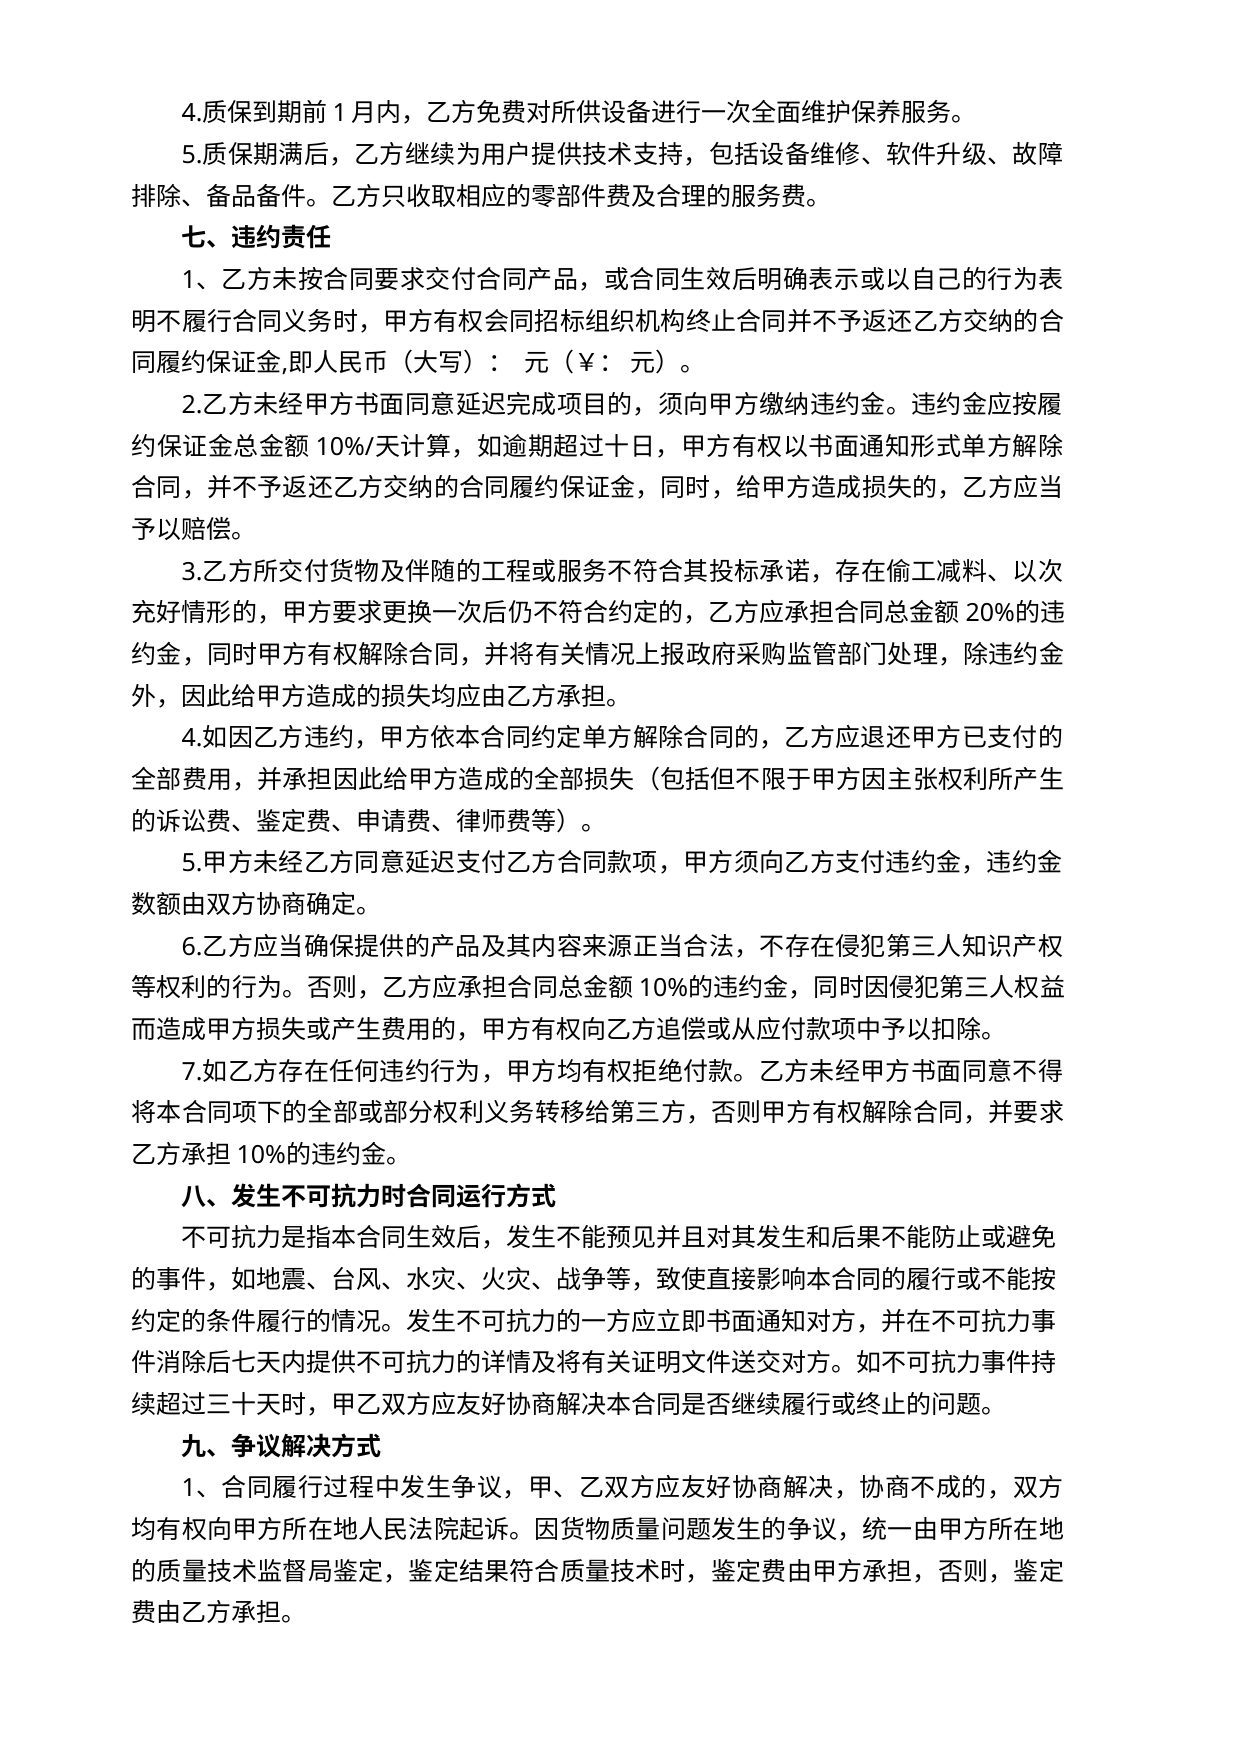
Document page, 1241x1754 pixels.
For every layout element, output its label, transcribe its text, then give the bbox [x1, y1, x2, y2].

text 八、发生不可抗力时合同运行方式 [131, 1172, 1065, 1213]
text 4.质保到期前1月内，乙方免费对所供设备进行一次全面维护保养服务。 [131, 88, 1065, 130]
text 不可抗力是指本合同生效后，发生不能预见并且对其发生和后果不能防止或避免的事件，如地震、台风、水灾、火灾、战争等，致使直接影响本合同的履行或不能按约定的条件履行的情况。发生不可抗力的一方应立即书面通知对方，并在不可抗力事件消除后七天内提供不可抗力的详情及将有关证明文件送交对方。如不可抗力事件持续超过三十天时，甲乙双方应友好协商解决本合同是否继续履行或终止的问题。 [131, 1213, 1065, 1422]
text 3.乙方所交付货物及伴随的工程或服务不符合其投标承诺，存在偷工减料、以次充好情形的，甲方要求更换一次后仍不符合约定的，乙方应承担合同总金额20%的违约金，同时甲方有权解除合同，并将有关情况上报政府采购监管部门处理，除违约金外，因此给甲方造成的损失均应由乙方承担。 [131, 547, 1065, 713]
text 九、争议解决方式 [131, 1422, 1065, 1463]
text 1、乙方未按合同要求交付合同产品，或合同生效后明确表示或以自己的行为表明不履行合同义务时，甲方有权会同招标组织机构终止合同并不予返还乙方交纳的合同履约保证金,即人民币（大写）： 元（￥： 元）。 [131, 255, 1065, 380]
text 2.乙方未经甲方书面同意延迟完成项目的，须向甲方缴纳违约金。违约金应按履约保证金总金额10%/天计算，如逾期超过十日，甲方有权以书面通知形式单方解除合同，并不予返还乙方交纳的合同履约保证金，同时，给甲方造成损失的，乙方应当予以赔偿。 [131, 380, 1065, 547]
text 七、违约责任 [131, 213, 1065, 255]
text 5.甲方未经乙方同意延迟支付乙方合同款项，甲方须向乙方支付违约金，违约金数额由双方协商确定。 [131, 838, 1065, 922]
text 5.质保期满后，乙方继续为用户提供技术支持，包括设备维修、软件升级、故障排除、备品备件。乙方只收取相应的零部件费及合理的服务费。 [131, 130, 1065, 213]
text 4.如因乙方违约，甲方依本合同约定单方解除合同的，乙方应退还甲方已支付的全部费用，并承担因此给甲方造成的全部损失（包括但不限于甲方因主张权利所产生的诉讼费、鉴定费、申请费、律师费等）。 [131, 713, 1065, 838]
text 6.乙方应当确保提供的产品及其内容来源正当合法，不存在侵犯第三人知识产权等权利的行为。否则，乙方应承担合同总金额10%的违约金，同时因侵犯第三人权益而造成甲方损失或产生费用的，甲方有权向乙方追偿或从应付款项中予以扣除。 [131, 922, 1065, 1047]
text 7.如乙方存在任何违约行为，甲方均有权拒绝付款。乙方未经甲方书面同意不得将本合同项下的全部或部分权利义务转移给第三方，否则甲方有权解除合同，并要求乙方承担10%的违约金。 [131, 1047, 1065, 1172]
text 1、合同履行过程中发生争议，甲、乙双方应友好协商解决，协商不成的，双方均有权向甲方所在地人民法院起诉。因货物质量问题发生的争议，统一由甲方所在地的质量技术监督局鉴定，鉴定结果符合质量技术时，鉴定费由甲方承担，否则，鉴定费由乙方承担。 [131, 1463, 1065, 1630]
